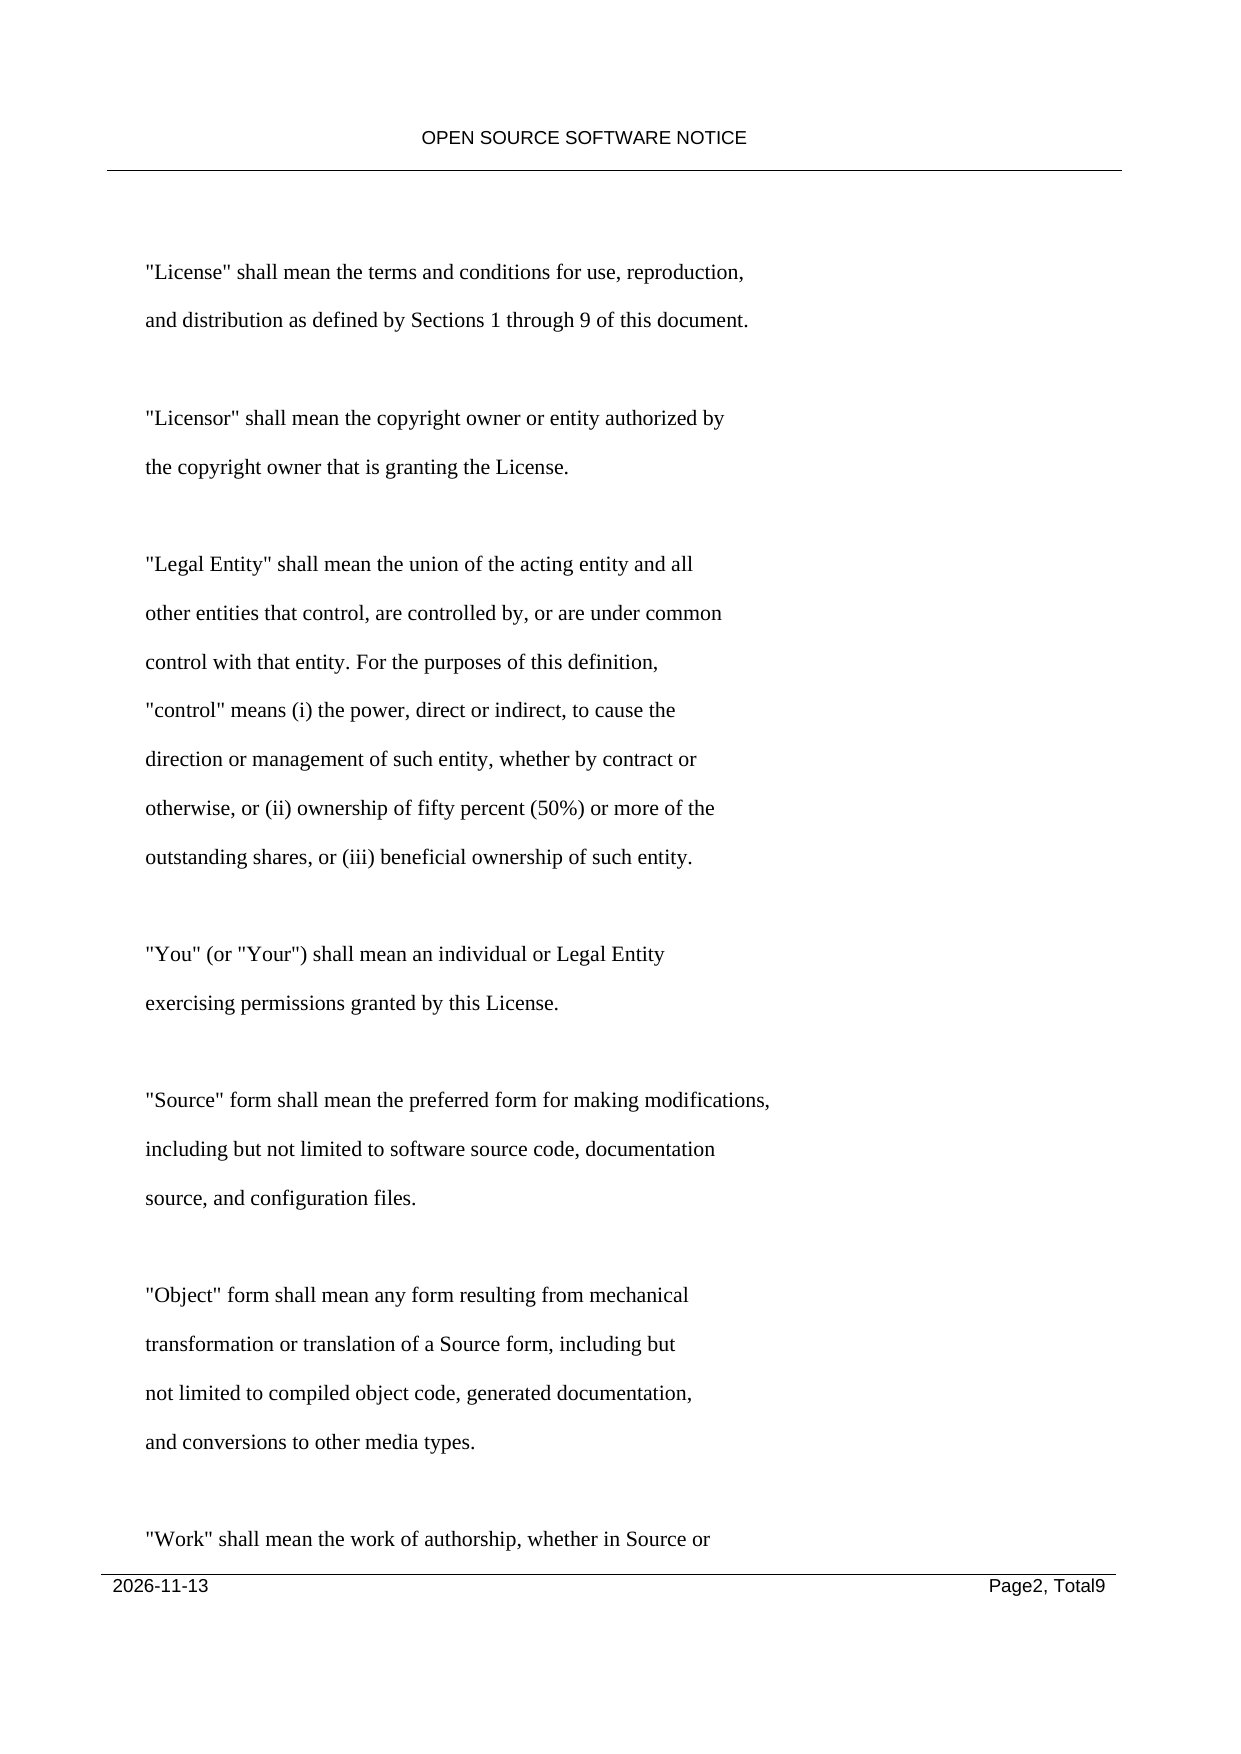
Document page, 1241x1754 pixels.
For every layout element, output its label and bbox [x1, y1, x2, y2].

text [112, 206, 1128, 1555]
